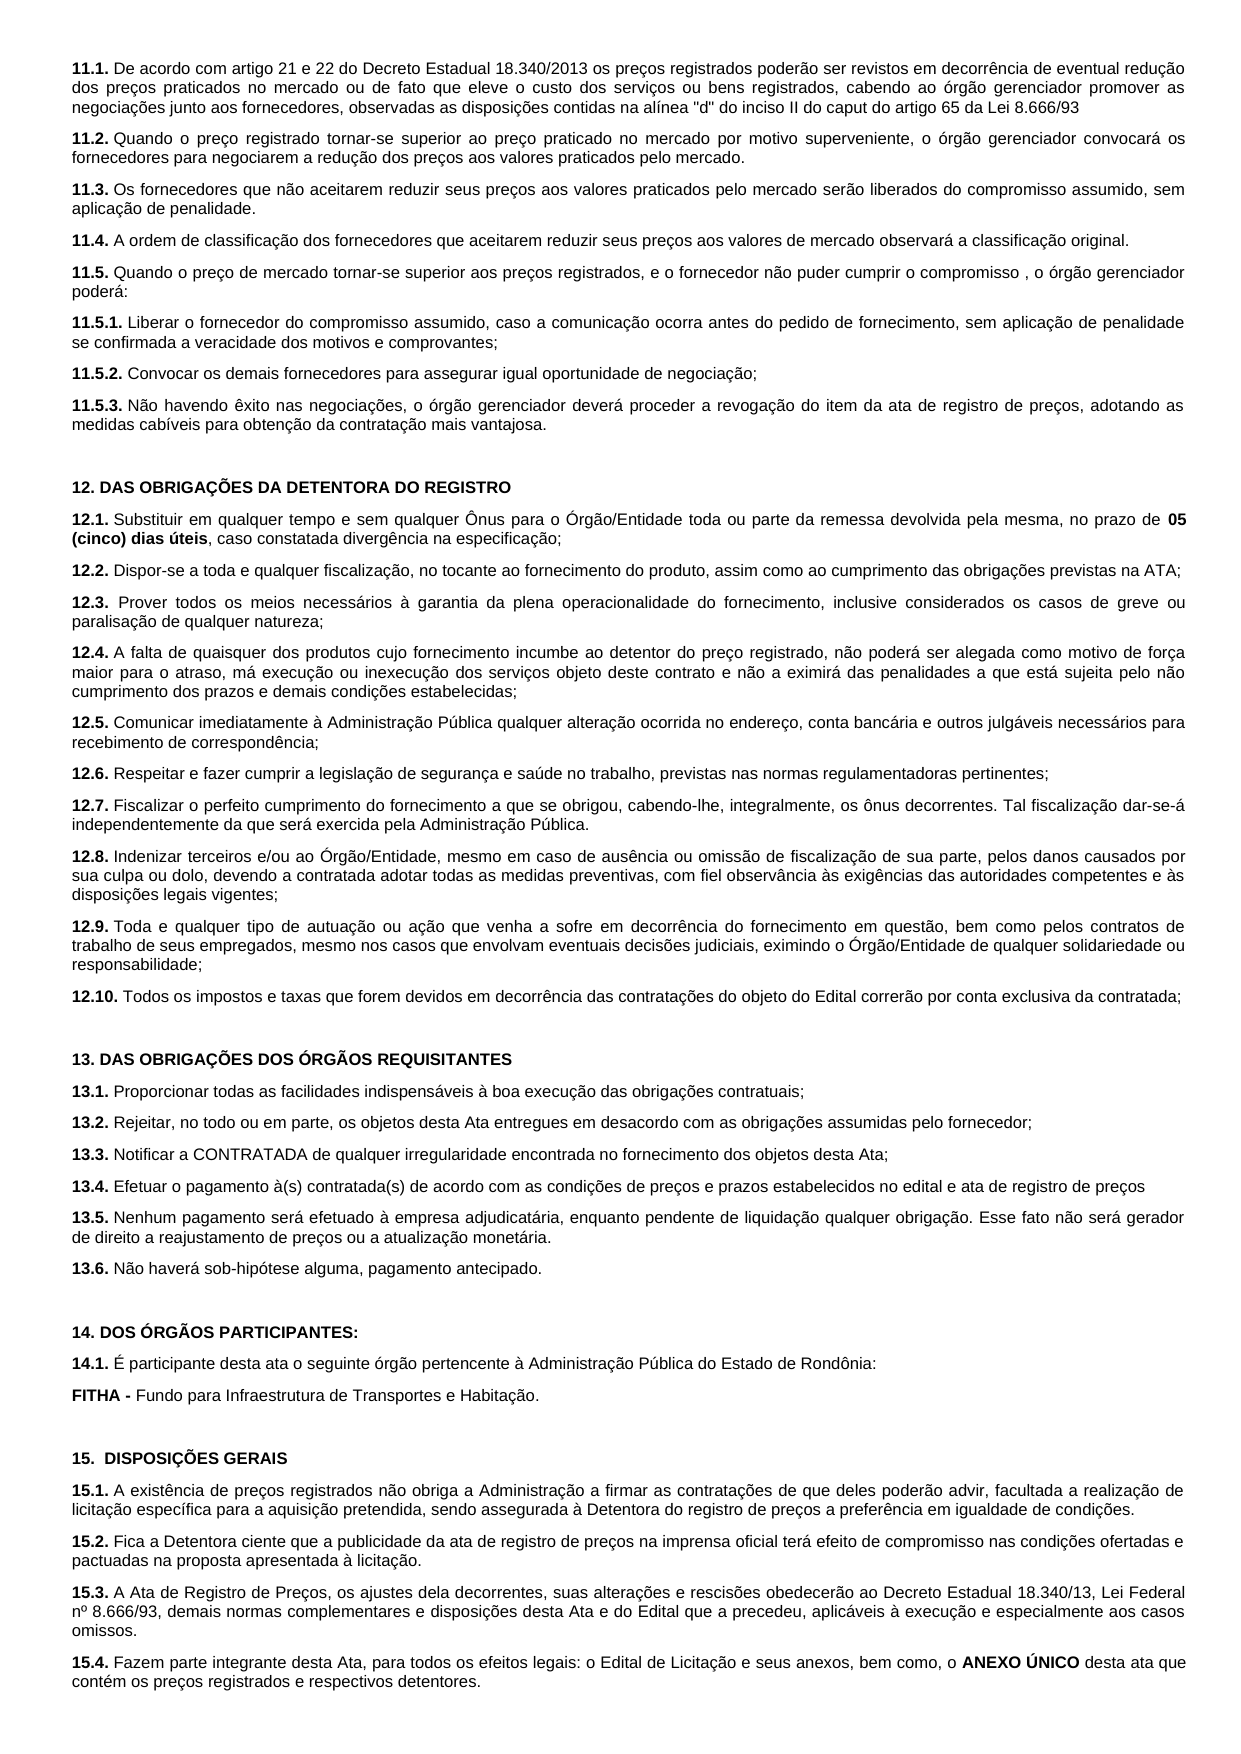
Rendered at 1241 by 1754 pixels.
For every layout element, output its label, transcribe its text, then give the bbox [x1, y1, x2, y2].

text 12.8. Indenizar terceiros e/ou ao Órgão/Entidade, mesmo em caso de ausência ou omissão de fiscalização de sua parte, pelos danos causados por sua culpa ou dolo, devendo a contratada adotar todas as medidas preventivas, com fiel observância às exigências das autoridades competentes e às disposições legais vigentes; [72, 847, 1186, 904]
text 15. DISPOSIÇÕES GERAIS [72, 1449, 1186, 1468]
text 12.3. Prover todos os meios necessários à garantia da plena operacionalidade do fornecimento, inclusive considerados os casos de greve ou paralisação de qualquer natureza; [72, 592, 1186, 631]
text 15.1. A existência de preços registrados não obriga a Administração a firmar as contratações de que deles poderão advir, facultada a realização de licitação específica para a aquisição pretendida, sendo assegurada à Detentora do registro de preços a preferência em igualdade de condições. [72, 1481, 1186, 1519]
text 13.2. Rejeitar, no todo ou em parte, os objetos desta Ata entregues em desacordo com as obrigações assumidas pelo fornecedor; [72, 1113, 1186, 1132]
text 12. DAS OBRIGAÇÕES DA DETENTORA DO REGISTRO [72, 478, 1186, 497]
text 12.1. Substituir em qualquer tempo e sem qualquer Ônus para o Órgão/Entidade toda ou parte da remessa devolvida pela mesma, no prazo de 05 (cinco) dias úteis, caso constatada divergência na especificação; [72, 510, 1186, 548]
text 15.3. A Ata de Registro de Preços, os ajustes dela decorrentes, suas alterações e rescisões obedecerão ao Decreto Estadual 18.340/13, Lei Federal nº 8.666/93, demais normas complementares e disposições desta Ata e do Edital que a precedeu, aplicáveis à execução e especialmente aos casos omissos. [72, 1582, 1186, 1640]
text 12.6. Respeitar e fazer cumprir a legislação de segurança e saúde no trabalho, previstas nas normas regulamentadoras pertinentes; [72, 764, 1186, 783]
text 12.10. Todos os impostos e taxas que forem devidos em decorrência das contratações do objeto do Edital correrão por conta exclusiva da contratada; [72, 987, 1186, 1006]
text 13.6. Não haverá sob-hipótese alguma, pagamento antecipado. [72, 1259, 1186, 1278]
text FITHA - Fundo para Infraestrutura de Transportes e Habitação. [72, 1386, 1186, 1405]
text 15.2. Fica a Detentora ciente que a publicidade da ata de registro de preços na imprensa oficial terá efeito de compromisso nas condições ofertadas e pactuadas na proposta apresentada à licitação. [72, 1532, 1186, 1570]
text 11.4. A ordem de classificação dos fornecedores que aceitarem reduzir seus preços aos valores de mercado observará a classificação original. [72, 231, 1186, 250]
text 11.5.2. Convocar os demais fornecedores para assegurar igual oportunidade de negociação; [72, 364, 1186, 383]
text 13.1. Proporcionar todas as facilidades indispensáveis à boa execução das obrigações contratuais; [72, 1082, 1186, 1101]
text 12.5. Comunicar imediatamente à Administração Pública qualquer alteração ocorrida no endereço, conta bancária e outros julgáveis necessários para recebimento de correspondência; [72, 713, 1186, 752]
text 11.1. De acordo com artigo 21 e 22 do Decreto Estadual 18.340/2013 os preços registrados poderão ser revistos em decorrência de eventual redução dos preços praticados no mercado ou de fato que eleve o custo dos serviços ou bens registrados, cabendo ao órgão gerenciador promover as negociações junto aos fornecedores, observadas as disposições contidas na alínea "d" do inciso II do caput do artigo 65 da Lei 8.666/93 [72, 59, 1186, 117]
text 11.5. Quando o preço de mercado tornar-se superior aos preços registrados, e o fornecedor não puder cumprir o compromisso , o órgão gerenciador poderá: [72, 262, 1186, 301]
text 14. DOS ÓRGÃOS PARTICIPANTES: [72, 1322, 1186, 1342]
text 11.3. Os fornecedores que não aceitarem reduzir seus preços aos valores praticados pelo mercado serão liberados do compromisso assumido, sem aplicação de penalidade. [72, 180, 1186, 218]
text 12.7. Fiscalizar o perfeito cumprimento do fornecimento a que se obrigou, cabendo-lhe, integralmente, os ônus decorrentes. Tal fiscalização dar-se-á independentemente da que será exercida pela Administração Pública. [72, 796, 1186, 834]
text 12.2. Dispor-se a toda e qualquer fiscalização, no tocante ao fornecimento do produto, assim como ao cumprimento das obrigações previstas na ATA; [72, 561, 1186, 580]
text 12.4. A falta de quaisquer dos produtos cujo fornecimento incumbe ao detentor do preço registrado, não poderá ser alegada como motivo de força maior para o atraso, má execução ou inexecução dos serviços objeto deste contrato e não a eximirá das penalidades a que está sujeita pelo não cumprimento dos prazos e demais condições estabelecidas; [72, 643, 1186, 701]
text 13.4. Efetuar o pagamento à(s) contratada(s) de acordo com as condições de preços e prazos estabelecidos no edital e ata de registro de preços [72, 1177, 1186, 1196]
text 13. DAS OBRIGAÇÕES DOS ÓRGÃOS REQUISITANTES [72, 1050, 1186, 1069]
text 13.5. Nenhum pagamento será efetuado à empresa adjudicatária, enquanto pendente de liquidação qualquer obrigação. Esse fato não será gerador de direito a reajustamento de preços ou a atualização monetária. [72, 1208, 1186, 1247]
text 15.4. Fazem parte integrante desta Ata, para todos os efeitos legais: o Edital de Licitação e seus anexos, bem como, o ANEXO ÚNICO desta ata que contém os preços registrados e respectivos detentores. [72, 1652, 1186, 1691]
text 12.9. Toda e qualquer tipo de autuação ou ação que venha a sofre em decorrência do fornecimento em questão, bem como pelos contratos de trabalho de seus empregados, mesmo nos casos que envolvam eventuais decisões judiciais, eximindo o Órgão/Entidade de qualquer solidariedade ou responsabilidade; [72, 917, 1186, 974]
text 13.3. Notificar a CONTRATADA de qualquer irregularidade encontrada no fornecimento dos objetos desta Ata; [72, 1145, 1186, 1164]
text 14.1. É participante desta ata o seguinte órgão pertencente à Administração Pública do Estado de Rondônia: [72, 1354, 1186, 1373]
text 11.2. Quando o preço registrado tornar-se superior ao preço praticado no mercado por motivo superveniente, o órgão gerenciador convocará os fornecedores para negociarem a redução dos preços aos valores praticados pelo mercado. [72, 129, 1186, 167]
text 11.5.1. Liberar o fornecedor do compromisso assumido, caso a comunicação ocorra antes do pedido de fornecimento, sem aplicação de penalidade se confirmada a veracidade dos motivos e comprovantes; [72, 313, 1186, 352]
text 11.5.3. Não havendo êxito nas negociações, o órgão gerenciador deverá proceder a revogação do item da ata de registro de preços, adotando as medidas cabíveis para obtenção da contratação mais vantajosa. [72, 396, 1186, 434]
